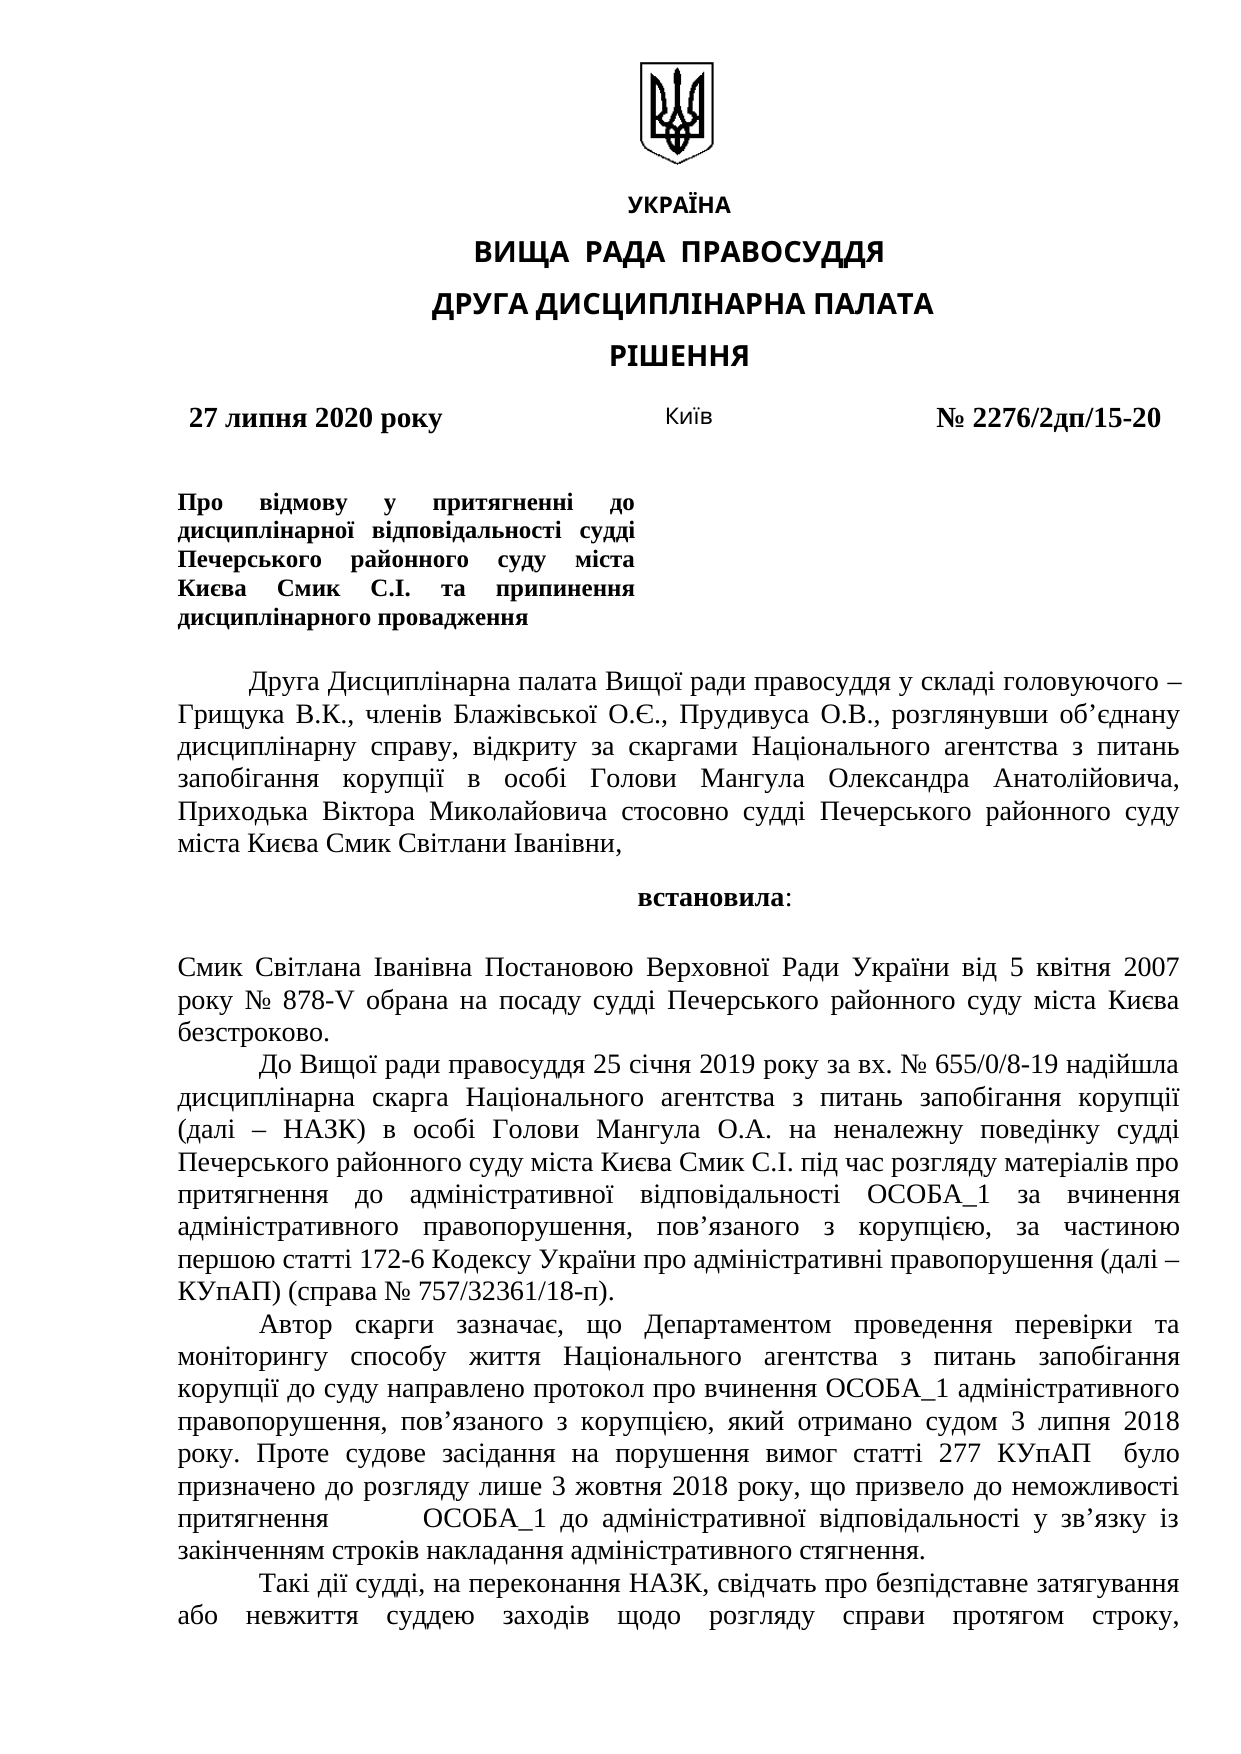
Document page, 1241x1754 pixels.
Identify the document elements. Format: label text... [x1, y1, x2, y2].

table_header № 2276/2дп/15-20 [845, 400, 1222, 458]
text УКРАЇНА [177, 189, 1181, 220]
text До Вищої ради правосуддя 25 січня 2019 року за вх. № 655/0/8-19 надійшла дисциплінарна скарга Національного агентства з питань запобігання корупції (далі – НАЗК) в особі Голови Мангула О.А. на неналежну поведінку судді Печерського районного суду міста Києва Смик С.І. під час розгляду матеріалів про притягнення до адміністративної відповідальності ОСОБА_1 за вчинення адміністративного правопорушення, пов’язаного з корупцією, за частиною першою статті 172-6 Кодексу України про адміністративні правопорушення (далі – КУпАП) (справа № 757/32361/18-п). [177, 1047, 1181, 1307]
text Про відмову у притягненні до дисциплінарної відповідальності судді Печерського районного суду міста Києва Смик С.І. та припинення дисциплінарного провадження [177, 487, 635, 631]
table_header 27 липня 2020 року [177, 400, 500, 458]
text Друга Дисциплінарна палата Вищої ради правосуддя у складі головуючого – Грищука В.К., членів Блажівської О.Є., Прудивуса О.В., розглянувши об’єднану дисциплінарну справу, відкриту за скаргами Національного агентства з питань запобігання корупції в особі Голови Мангула Олександра Анатолійовича, Приходька Віктора Миколайовича стосовно судді Печерського районного суду міста Києва Смик Світлани Іванівни, [177, 664, 1181, 859]
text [177, 1566, 1181, 1631]
text встановила: [177, 879, 1181, 912]
text ДРУГА ДИСЦИПЛІНАРНА ПАЛАТА [177, 283, 1181, 323]
text ВИЩА РАДА ПРАВОСУДДЯ [177, 231, 1181, 271]
list РІШЕННЯ [177, 335, 1181, 375]
text Автор скарги зазначає, що Департаментом проведення перевірки та моніторингу способу життя Національного агентства з питань запобігання корупції до суду направлено протокол про вчинення ОСОБА_1 адміністративного правопорушення, пов’язаного з корупцією, який отримано судом 3 липня 2018 року. Проте судове засідання на порушення вимог статті 277 КУпАП було призначено до розгляду лише 3 жовтня 2018 року, що призвело до неможливості притягнення ОСОБА_1 до адміністративної відповідальності у зв’язку із закінченням строків накладання адміністративного стягнення. [177, 1307, 1181, 1566]
text Смик Світлана Іванівна Постановою Верховної Ради України від 5 квітня 2007 року № 878-V обрана на посаду судді Печерського районного суду міста Києва безстроково. [177, 950, 1181, 1047]
table_header Київ [500, 400, 844, 458]
picture [637, 59, 721, 166]
